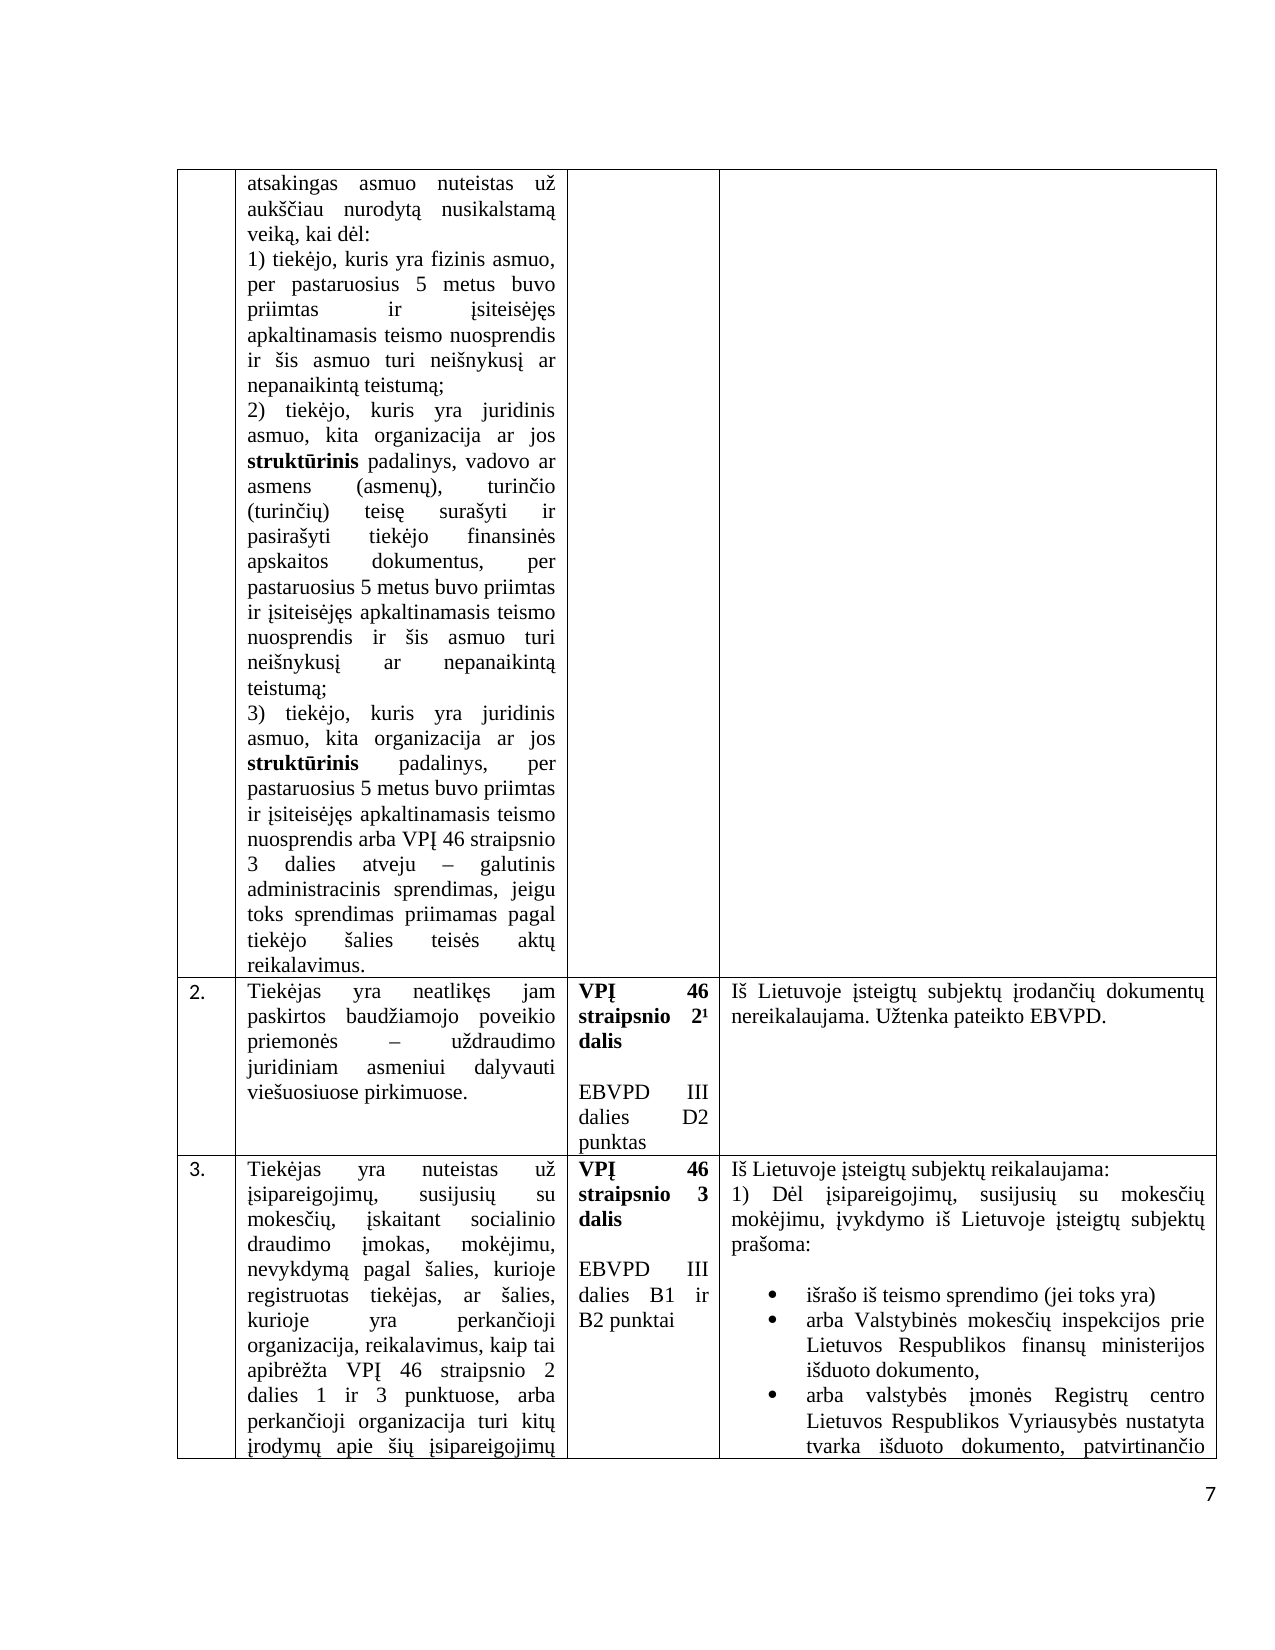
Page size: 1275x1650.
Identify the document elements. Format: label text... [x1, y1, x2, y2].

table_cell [720, 170, 1216, 977]
table_cell [178, 978, 235, 1154]
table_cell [236, 170, 567, 977]
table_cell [236, 1156, 567, 1458]
table_cell Iš Lietuvoje įsteigtų subjektų įrodančių dokumentų nereikalaujama. Užtenka pateikto EBVPD. [720, 978, 1216, 1154]
table_cell Tiekėjas yra neatlikęs jam paskirtos baudžiamojo poveikio priemonės – uždraudimo juridiniam asmeniui dalyvauti viešuosiuose pirkimuose. [236, 978, 567, 1154]
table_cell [568, 1156, 719, 1458]
table_cell [178, 170, 235, 977]
table_cell [178, 1156, 235, 1458]
table_cell VPĮ 46 straipsnio 2¹ dalis EBVPD III dalies D2 punktas [568, 978, 719, 1154]
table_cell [720, 1156, 1216, 1458]
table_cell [568, 170, 719, 977]
